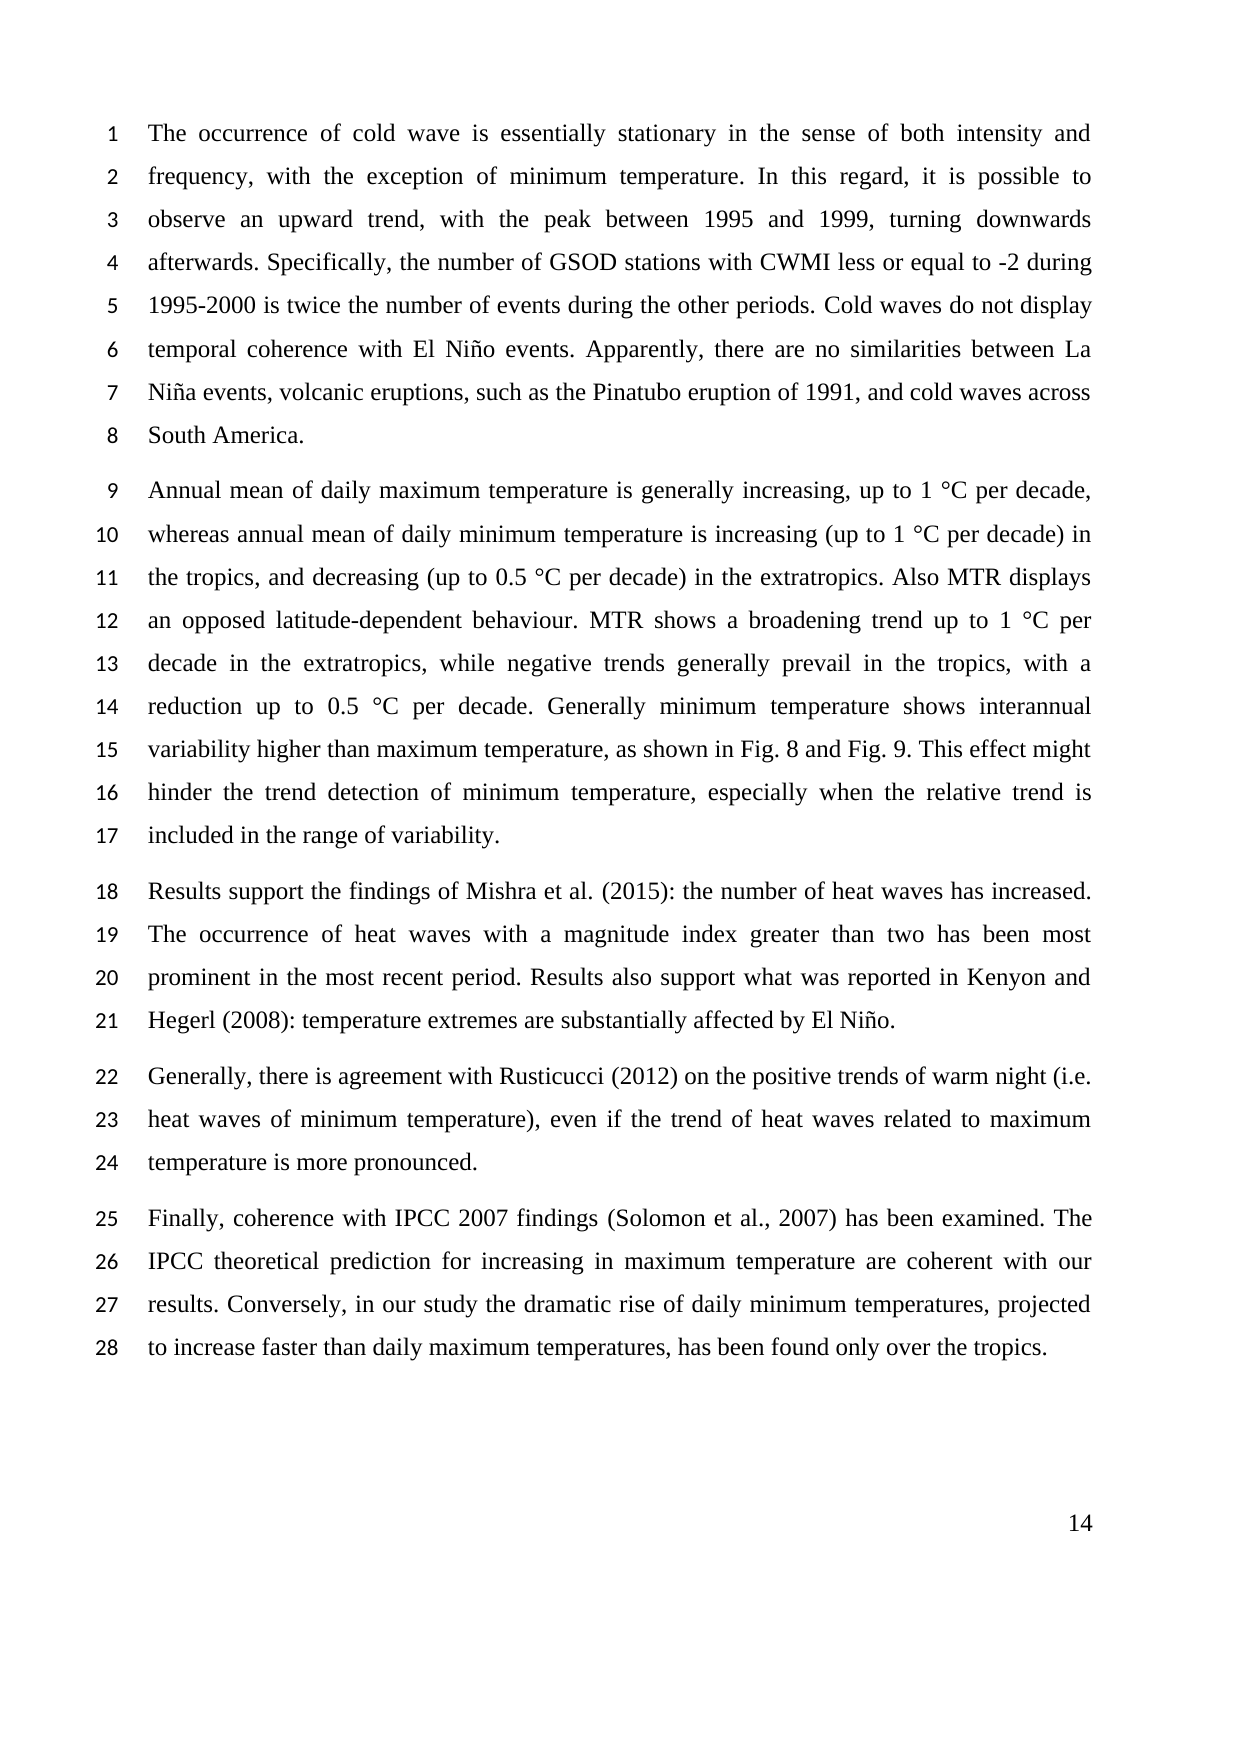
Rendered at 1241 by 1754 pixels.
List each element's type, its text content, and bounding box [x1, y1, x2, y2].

text Annual mean of daily maximum temperature is generally increasing, up to 1 °C per decade, whereas annual mean of daily minimum temperature is increasing (up to 1 °C per decade) in the tropics, and decreasing (up to 0.5 °C per decade) in the extratropics. Also MTR displays an opposed latitude-dependent behaviour. MTR shows a broadening trend up to 1 °C per decade in the extratropics, while negative trends generally prevail in the tropics, with a reduction up to 0.5 °C per decade. Generally minimum temperature shows interannual variability higher than maximum temperature, as shown in Fig. 8 and Fig. 9. This effect might hinder the trend detection of minimum temperature, especially when the relative trend is included in the range of variability. [148, 476, 1092, 849]
text Generally, there is agreement with Rusticucci (2012) on the positive trends of warm night (i.e. heat waves of minimum temperature), even if the trend of heat waves related to maximum temperature is more pronounced. [148, 1061, 1092, 1176]
text Results support the findings of Mishra et al. (2015): the number of heat waves has increased. The occurrence of heat waves with a magnitude index greater than two has been most prominent in the most recent period. Results also support what was reported in Kenyon and Hegerl (2008): temperature extremes are substantially affected by El Niño. [148, 876, 1092, 1034]
text The occurrence of cold wave is essentially stationary in the sense of both intensity and frequency, with the exception of minimum temperature. In this regard, it is possible to observe an upward trend, with the peak between 1995 and 1999, turning downwards afterwards. Specifically, the number of GSOD stations with CWMI less or equal to -2 during 1995-2000 is twice the number of events during the other periods. Cold waves do not display temporal coherence with El Niño events. Apparently, there are no similarities between La Niña events, volcanic eruptions, such as the Pinatubo eruption of 1991, and cold waves across South America. [148, 118, 1092, 449]
text Finally, coherence with IPCC 2007 findings (Solomon et al., 2007) has been examined. The IPCC theoretical prediction for increasing in maximum temperature are coherent with our results. Conversely, in our study the dramatic rise of daily minimum temperatures, projected to increase faster than daily maximum temperatures, has been found only over the tropics. [148, 1203, 1092, 1361]
